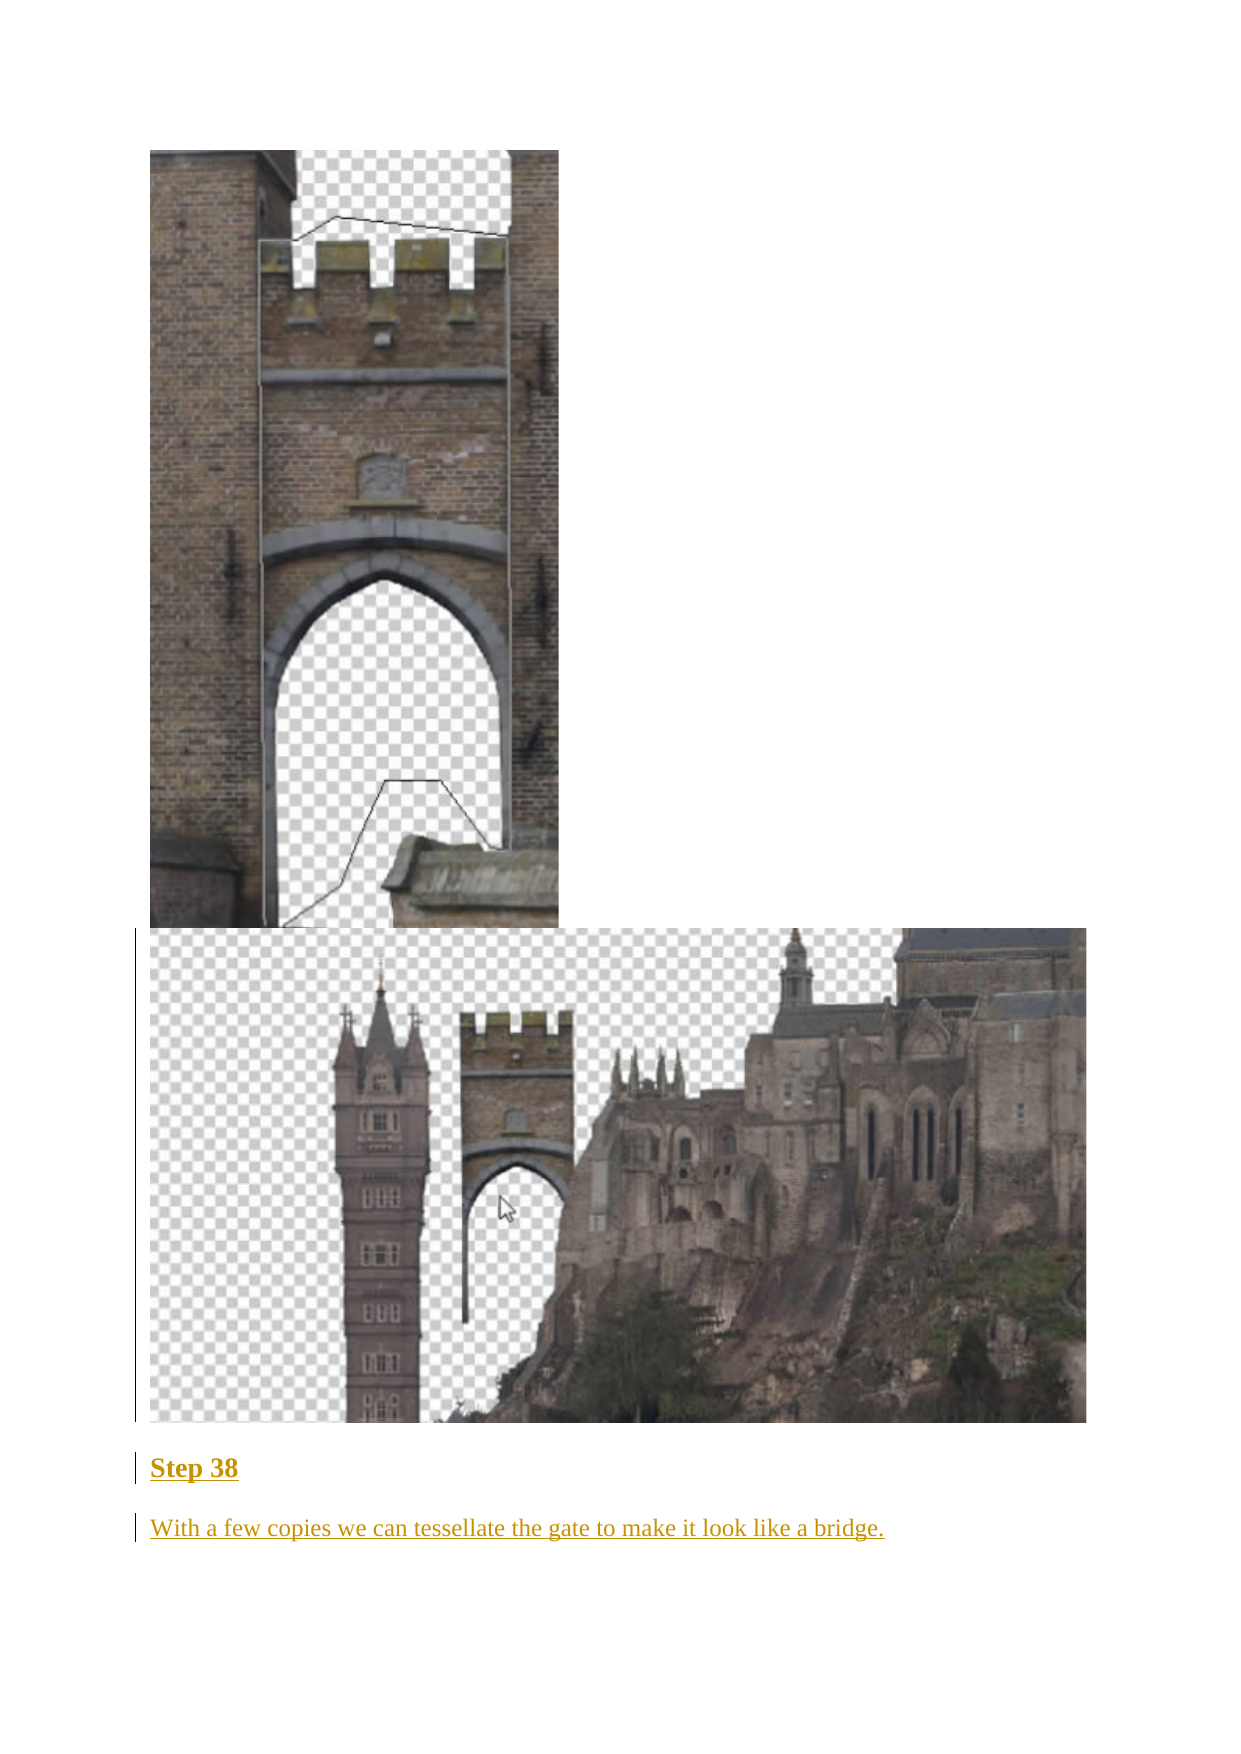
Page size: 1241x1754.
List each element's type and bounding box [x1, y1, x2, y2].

picture [150, 150, 1087, 1423]
